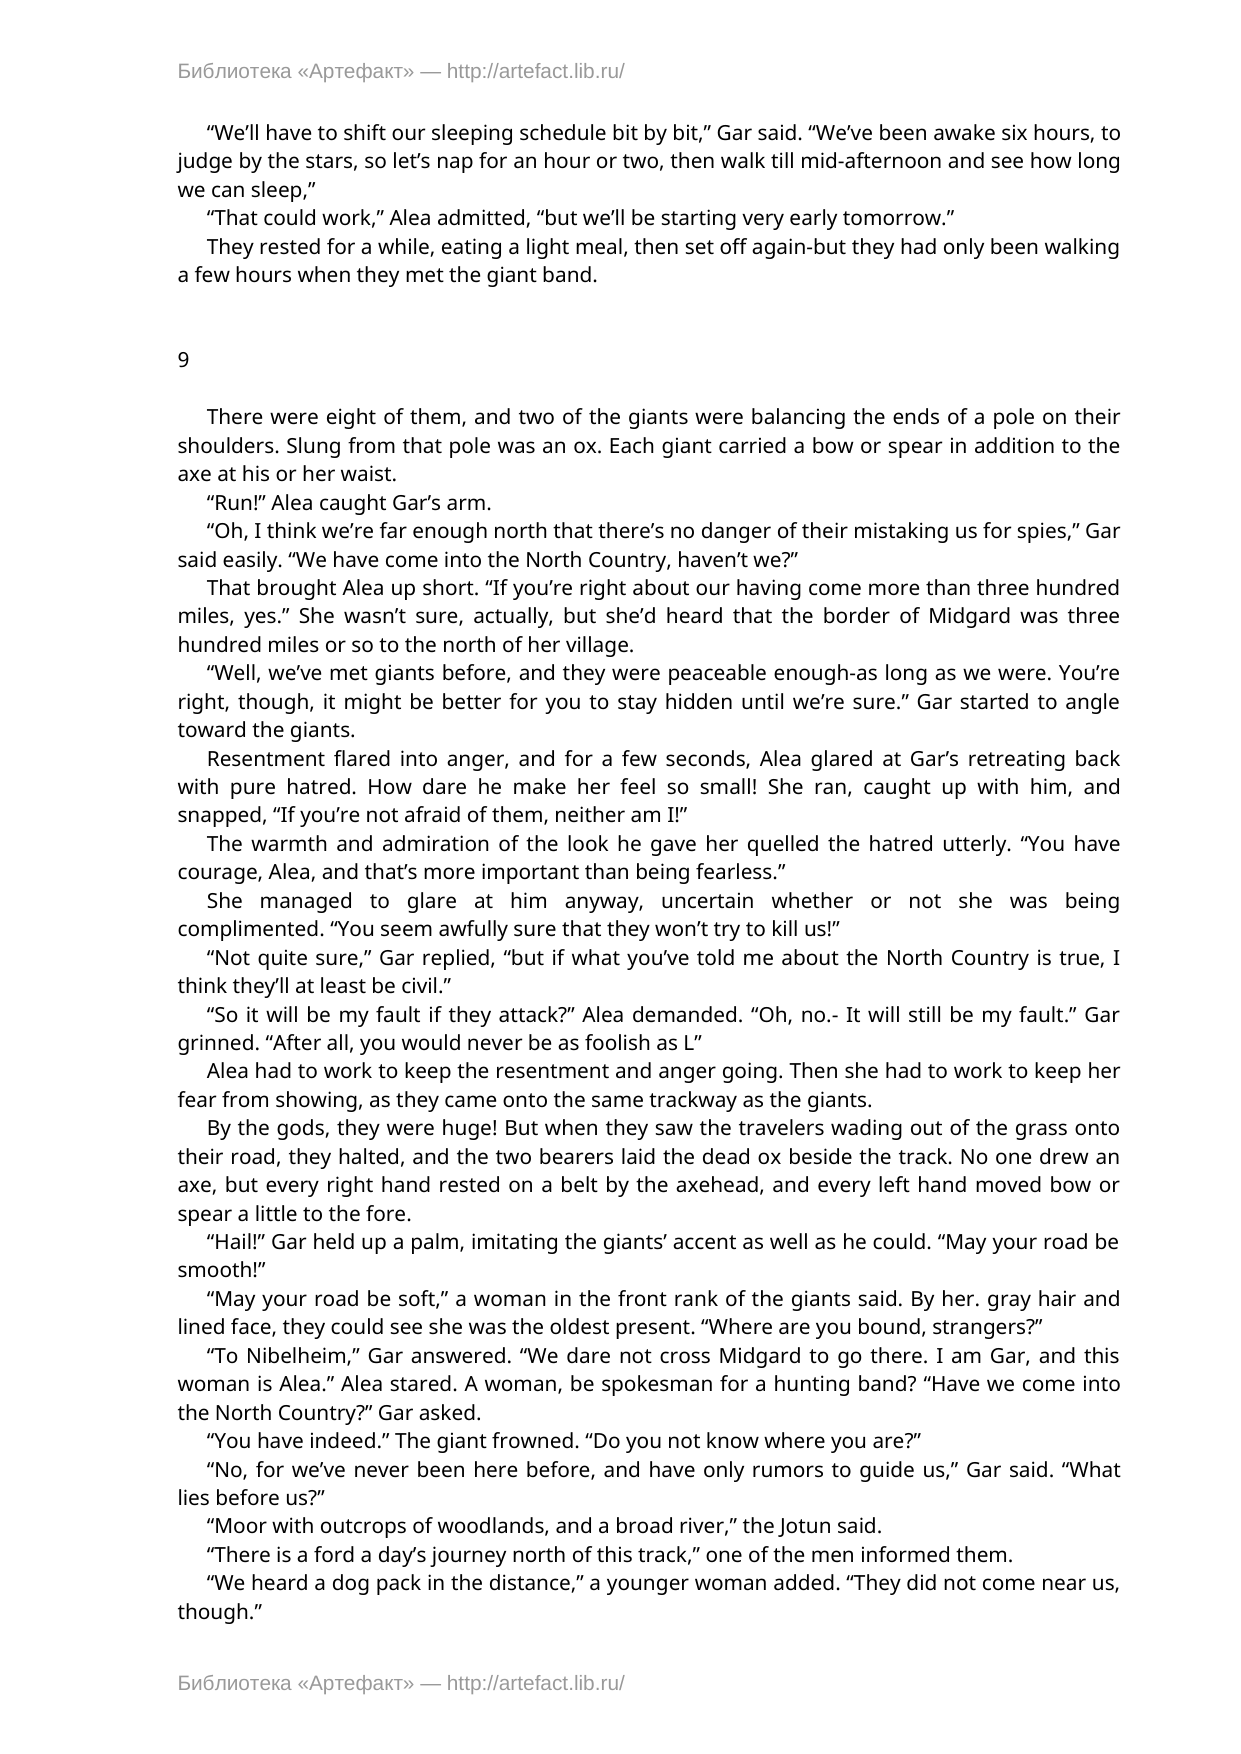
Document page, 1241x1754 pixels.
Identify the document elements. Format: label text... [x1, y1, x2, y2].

text “That could work,” Alea admitted, “but we’ll be starting very early tomorrow.” [177, 203, 1122, 232]
text “You have indeed.” The giant frowned. “Do you not know where you are?” [177, 1426, 1122, 1455]
text Alea had to work to keep the resentment and anger going. Then she had to work to keep her fear from showing, as they came onto the same trackway as the giants. [177, 1057, 1122, 1113]
text “Not quite sure,” Gar replied, “but if what you’ve told me about the North Country is true, I think they’ll at least be civil.” [177, 943, 1122, 1000]
text The warmth and admiration of the look he gave her quelled the hatred utterly. “You have courage, Alea, and that’s more important than being fearless.” [177, 829, 1122, 886]
text “To Nibelheim,” Gar answered. “We dare not cross Midgard to go there. I am Gar, and this woman is Alea.” Alea stared. A woman, be spokesman for a hunting band? “Have we come into the North Country?” Gar asked. [177, 1341, 1122, 1426]
text “There is a ford a day’s journey north of this track,” one of the men informed them. [177, 1540, 1122, 1568]
text “We’ll have to shift our sleeping schedule bit by bit,” Gar said. “We’ve been awake six hours, to judge by the stars, so let’s nap for an hour or two, then walk till mid-afternoon and see how long we can sleep,” [177, 118, 1122, 203]
text That brought Alea up short. “If you’re right about our having come more than three hundred miles, yes.” She wasn’t sure, actually, but she’d heard that the border of Midgard was three hundred miles or so to the north of her village. [177, 573, 1122, 658]
text By the gods, they were huge! But when they saw the travelers wading out of the grass onto their road, they halted, and the two bearers laid the dead ox beside the track. No one drew an axe, but every right hand rested on a belt by the axehead, and every left hand moved bow or spear a little to the fore. [177, 1113, 1122, 1227]
text “No, for we’ve never been here before, and have only rumors to guide us,” Gar said. “What lies before us?” [177, 1455, 1122, 1512]
text “Moor with outcrops of woodlands, and a broad river,” the Jotun said. [177, 1512, 1122, 1540]
text Resentment flared into anger, and for a few seconds, Alea glared at Gar’s retreating back with pure hatred. How dare he make her feel so small! She ran, caught up with him, and snapped, “If you’re not afraid of them, neither am I!” [177, 744, 1122, 829]
text There were eight of them, and two of the giants were balancing the ends of a pole on their shoulders. Slung from that pole was an ox. Each giant carried a bow or spear in addition to the axe at his or her waist. [177, 402, 1122, 488]
text She managed to glare at him anyway, uncertain whether or not she was being complimented. “You seem awfully sure that they won’t try to kill us!” [177, 886, 1122, 943]
text “So it will be my fault if they attack?” Alea demanded. “Oh, no.- It will still be my fault.” Gar grinned. “After all, you would never be as foolish as L” [177, 1000, 1122, 1057]
text 9 [177, 346, 1122, 374]
text “Oh, I think we’re far enough north that there’s no danger of their mistaking us for spies,” Gar said easily. “We have come into the North Country, haven’t we?” [177, 516, 1122, 573]
text “Well, we’ve met giants before, and they were peaceable enough-as long as we were. You’re right, though, it might be better for you to stay hidden until we’re sure.” Gar started to angle toward the giants. [177, 658, 1122, 744]
text “Run!” Alea caught Gar’s arm. [177, 488, 1122, 516]
text “We heard a dog pack in the distance,” a younger woman added. “They did not come near us, though.” [177, 1568, 1122, 1625]
text They rested for a while, eating a light meal, then set off again-but they had only been walking a few hours when they met the giant band. [177, 232, 1122, 289]
text “Hail!” Gar held up a palm, imitating the giants’ accent as well as he could. “May your road be smooth!” [177, 1227, 1122, 1284]
text “May your road be soft,” a woman in the front rank of the giants said. By her. gray hair and lined face, they could see she was the oldest present. “Where are you bound, strangers?” [177, 1284, 1122, 1341]
